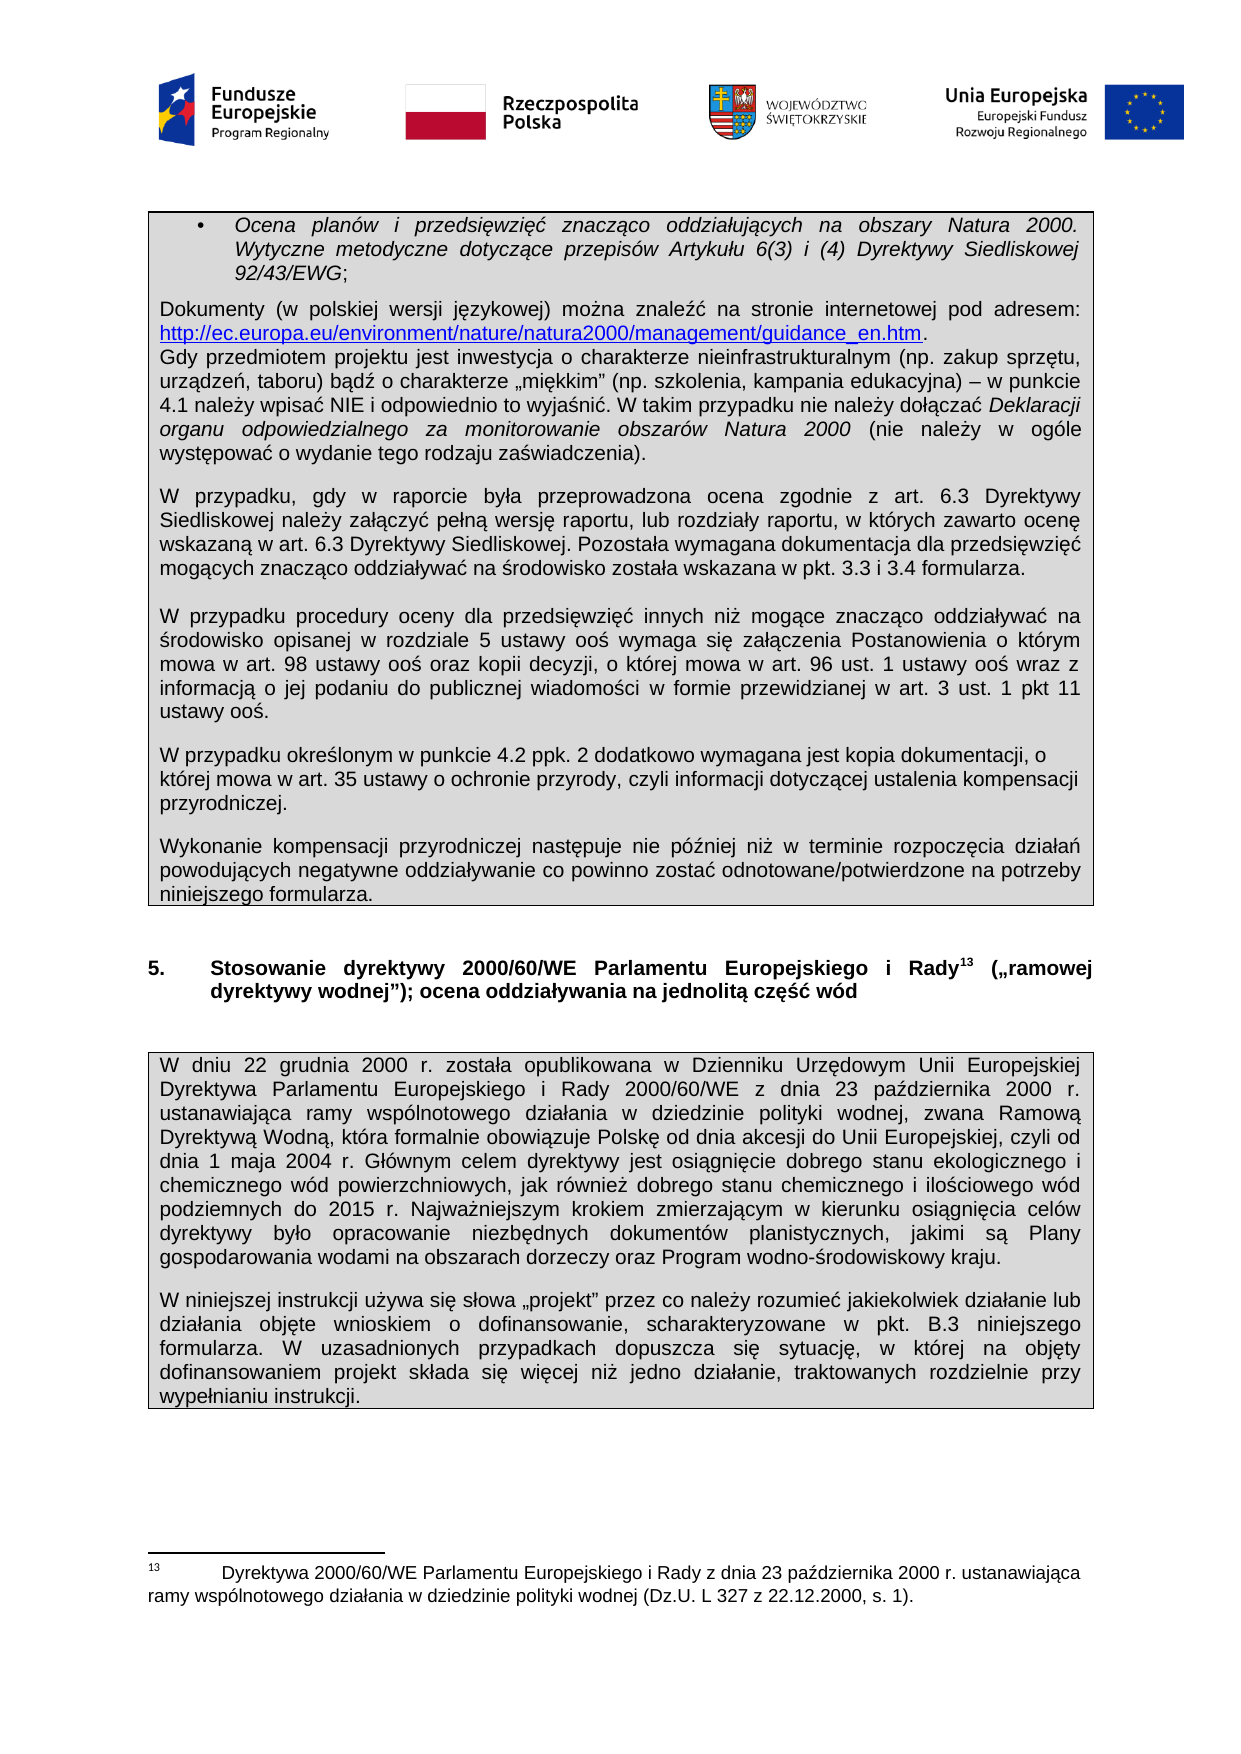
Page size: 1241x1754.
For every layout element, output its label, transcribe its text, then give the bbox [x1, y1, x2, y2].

picture [405, 73, 638, 146]
picture [709, 73, 867, 146]
text 5. Stosowanie dyrektywy 2000/60/WE Parlamentu Europejskiego i Rady („ramowej dyrektywy wodnej”); ocena oddziaływania na jednolitą część wód [148, 955, 1093, 1003]
picture [158, 73, 329, 146]
picture [946, 73, 1184, 146]
table_header W dniu 22 grudnia 2000 r. została opublikowana w Dzienniku Urzędowym Unii Europejskiej Dyrektywa Parlamentu Europejskiego i Rady 2000/60/WE z dnia 23 października 2000 r. ustanawiająca ramy wspólnotowego działania w dziedzinie polityki wodnej, zwana Ramową Dyrektywą Wodną, która formalnie obowiązuje Polskę od dnia akcesji do Unii Europejskiej, czyli od dnia 1 maja 2004 r. Głównym celem dyrektywy jest osiągnięcie dobrego stanu ekologicznego i chemicznego wód powierzchniowych, jak również dobrego stanu chemicznego i ilościowego wód podziemnych do 2015 r. Najważniejszym krokiem zmierzającym w kierunku osiągnięcia celów dyrektywy było opracowanie niezbędnych dokumentów planistycznych, jakimi są Plany gospodarowania wodami na obszarach dorzeczy oraz Program wodno-środowiskowy kraju. W niniejszej instrukcji używa się słowa „projekt” przez co należy rozumieć jakiekolwiek działanie lub działania objęte wnioskiem o dofinansowanie, scharakteryzowane w pkt. B.3 niniejszego formularza. W uzasadnionych przypadkach dopuszcza się sytuację, w której na objęty dofinansowaniem projekt składa się więcej niż jedno działanie, traktowanych rozdzielnie przy wypełnianiu instrukcji. [149, 1053, 1093, 1408]
